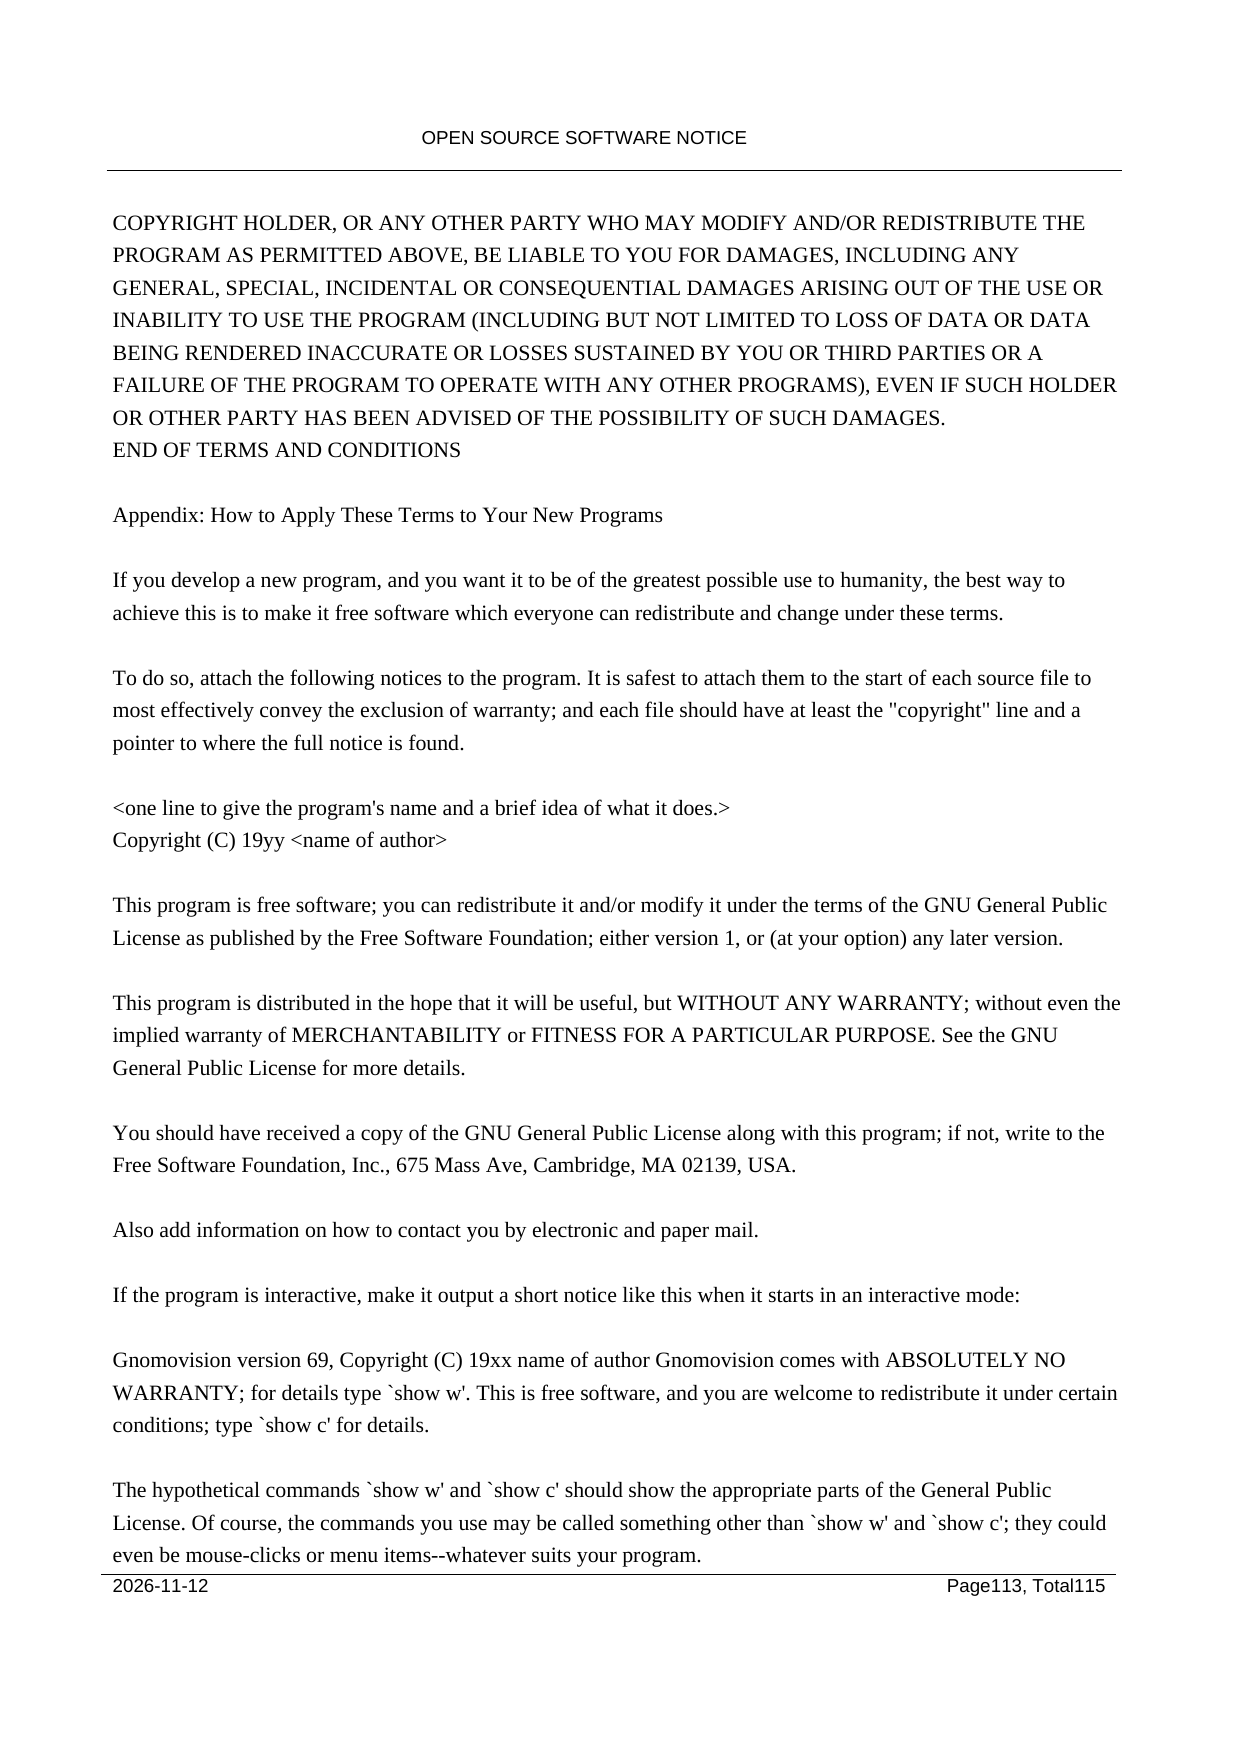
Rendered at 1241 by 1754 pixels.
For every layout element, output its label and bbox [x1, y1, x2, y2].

text [112, 206, 1128, 1571]
